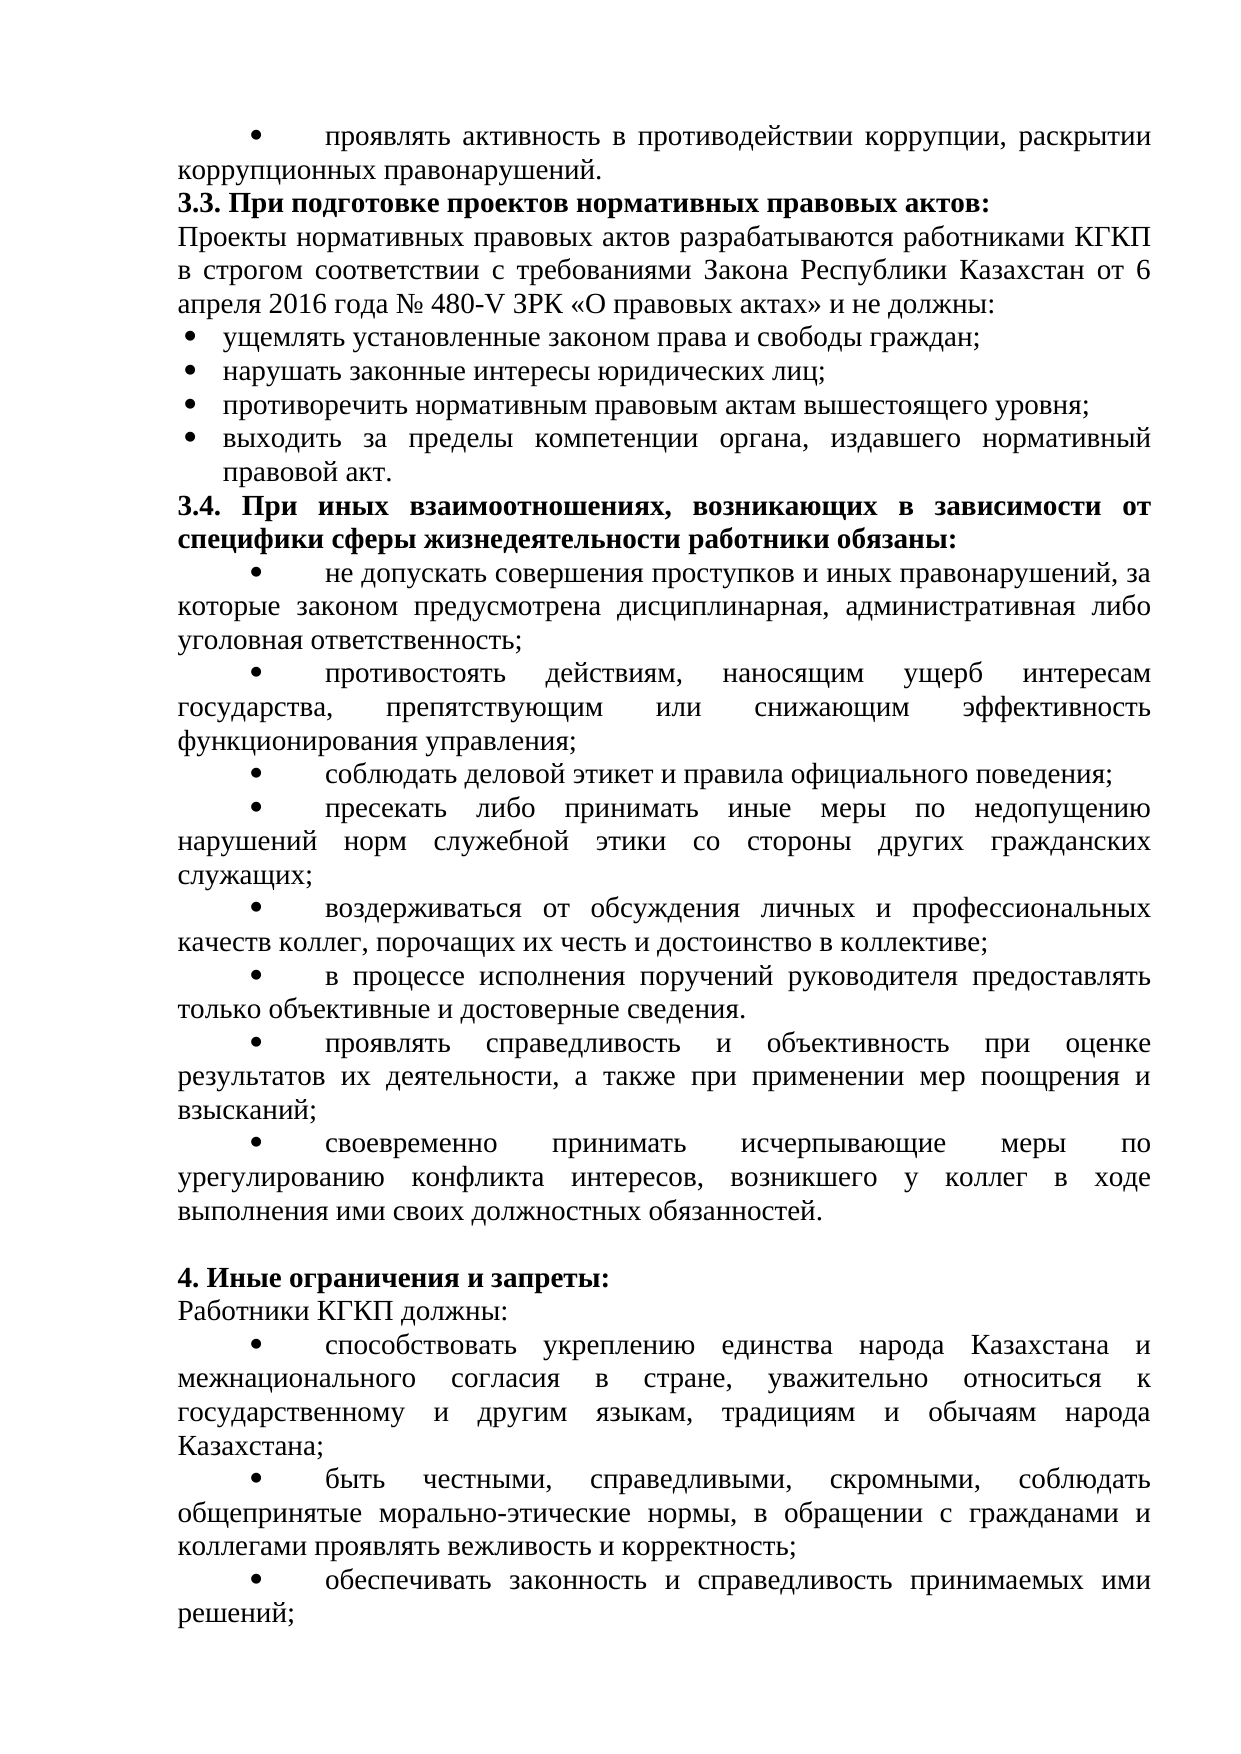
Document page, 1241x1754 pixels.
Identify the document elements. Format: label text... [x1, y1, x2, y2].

list выходить за пределы компетенции органа, издавшего нормативный правовой акт. [185, 420, 1152, 488]
list в процессе исполнения поручений руководителя предоставлять только объективные и достоверные сведения. [177, 958, 1152, 1025]
list обеспечивать законность и справедливость принимаемых ими решений; [177, 1562, 1152, 1629]
text 3.4. При иных взаимоотношениях, возникающих в зависимости от специфики сферы жизнедеятельности работники обязаны: [177, 488, 1152, 555]
list нарушать законные интересы юридических лиц; [185, 353, 1152, 387]
list соблюдать деловой этикет и правила официального поведения; [177, 756, 1152, 790]
text Работники КГКП должны: [177, 1293, 1152, 1327]
list быть честными, справедливыми, скромными, соблюдать общепринятые морально-этические нормы, в обращении с гражданами и коллегами проявлять вежливость и корректность; [177, 1461, 1152, 1562]
list проявлять активность в противодействии коррупции, раскрытии коррупционных правонарушений. [177, 118, 1152, 185]
list воздерживаться от обсуждения личных и профессиональных качеств коллег, порочащих их честь и достоинство в коллективе; [177, 891, 1152, 958]
list способствовать укреплению единства народа Казахстана и межнационального согласия в стране, уважительно относиться к государственному и другим языкам, традициям и обычаям народа Казахстана; [177, 1327, 1152, 1461]
list не допускать совершения проступков и иных правонарушений, за которые законом предусмотрена дисциплинарная, административная либо уголовная ответственность; [177, 555, 1152, 655]
list своевременно принимать исчерпывающие меры по урегулированию конфликта интересов, возникшего у коллег в ходе выполнения ими своих должностных обязанностей. [177, 1126, 1152, 1226]
list проявлять справедливость и объективность при оценке результатов их деятельности, а также при применении мер поощрения и взысканий; [177, 1025, 1152, 1126]
text Проекты нормативных правовых актов разрабатываются работниками КГКП в строгом соответствии с требованиями Закона Республики Казахстан от 6 апреля 2016 года № 480-V ЗРК «О правовых актах» и не должны: [177, 219, 1152, 319]
list противоречить нормативным правовым актам вышестоящего уровня; [185, 387, 1152, 420]
text 4. Иные ограничения и запреты: [177, 1260, 1152, 1293]
list противостоять действиям, наносящим ущерб интересам государства, препятствующим или снижающим эффективность функционирования управления; [177, 655, 1152, 756]
text 3.3. При подготовке проектов нормативных правовых актов: [177, 185, 1152, 219]
list ущемлять установленные законом права и свободы граждан; [185, 319, 1152, 353]
list пресекать либо принимать иные меры по недопущению нарушений норм служебной этики со стороны других гражданских служащих; [177, 790, 1152, 891]
